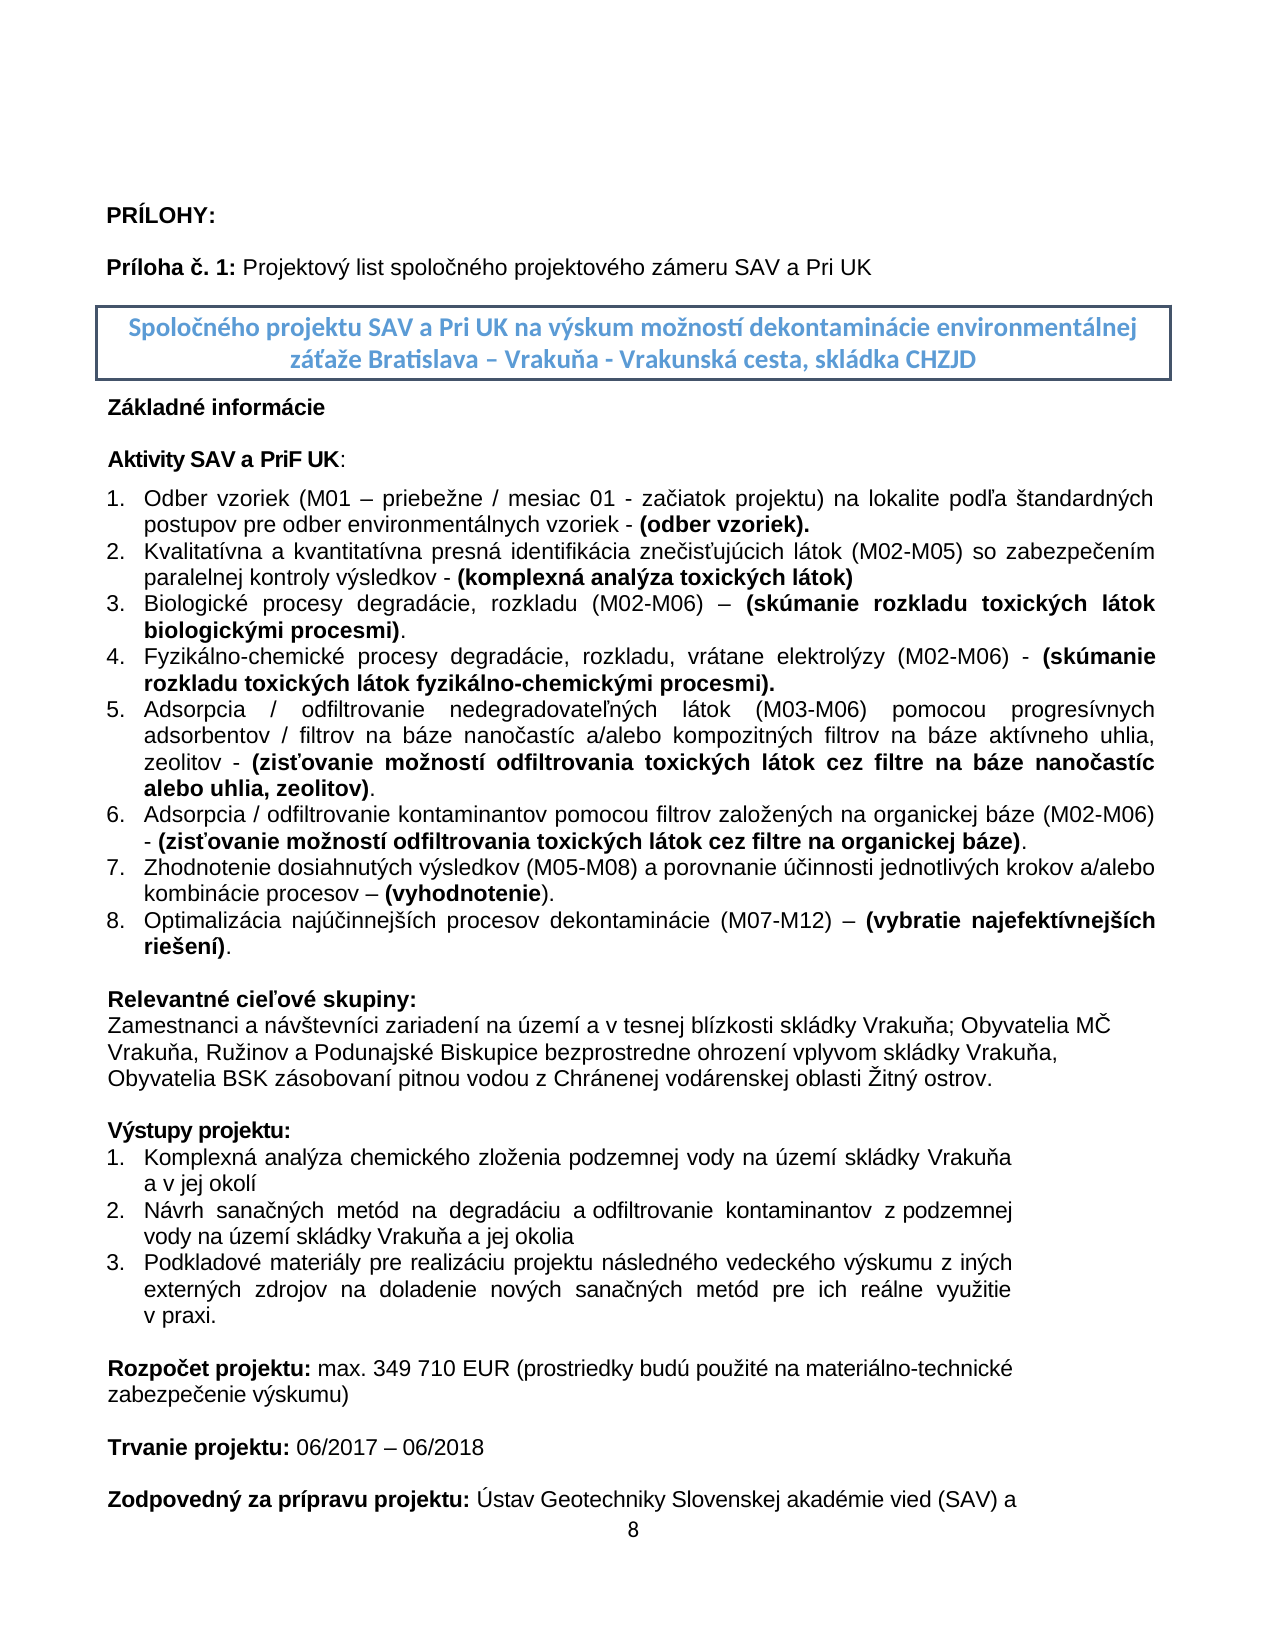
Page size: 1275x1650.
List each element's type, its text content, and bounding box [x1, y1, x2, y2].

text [107, 1486, 1029, 1513]
text Výstupy projektu: [107, 1117, 1057, 1144]
text Základné informácie [107, 393, 1156, 420]
list Zhodnotenie dosiahnutých výsledkov (M05-M08) a porovnanie účinnosti jednotlivých krokov a/alebo kombinácie procesov – (vyhodnotenie). [106, 854, 1156, 907]
text Relevantné cieľové skupiny: [107, 986, 1156, 1012]
list Komplexná analýza chemického zloženia podzemnej vody na území skládky Vrakuňa a v jej okolí [106, 1144, 1013, 1197]
list Adsorpcia / odfiltrovanie nedegradovateľných látok (M03-M06) pomocou progresívnych adsorbentov / filtrov na báze nanočastíc a/alebo kompozitných filtrov na báze aktívneho uhlia, zeolitov - (zisťovanie možností odfiltrovania toxických látok cez filtre na báze nanočastíc alebo uhlia, zeolitov). [106, 696, 1156, 801]
list Adsorpcia / odfiltrovanie kontaminantov pomocou filtrov založených na organickej báze (M02-M06) - (zisťovanie možností odfiltrovania toxických látok cez filtre na organickej báze). [106, 801, 1156, 854]
list Fyzikálno-chemické procesy degradácie, rozkladu, vrátane elektrolýzy (M02-M06) - (skúmanie rozkladu toxických látok fyzikálno-chemickými procesmi). [106, 643, 1156, 696]
text Zamestnanci a návštevníci zariadení na území a v tesnej blízkosti skládky Vrakuňa; Obyvatelia MČ Vrakuňa, Ružinov a Podunajské Biskupice bezprostredne ohrození vplyvom skládky Vrakuňa, Obyvatelia BSK zásobovaní pitnou vodou z Chránenej vodárenskej oblasti Žitný ostrov. [107, 1012, 1156, 1091]
list Odber vzoriek (M01 – priebežne / mesiac 01 - začiatok projektu) na lokalite podľa štandardných postupov pre odber environmentálnych vzoriek - (odber vzoriek). [106, 485, 1156, 538]
list Biologické procesy degradácie, rozkladu (M02-M06) – (skúmanie rozkladu toxických látok biologickými procesmi). [106, 590, 1156, 643]
list Podkladové materiály pre realizáciu projektu následného vedeckého výskumu z iných externých zdrojov na doladenie nových sanačných metód pre ich reálne využitie v praxi. [106, 1249, 1013, 1328]
text Rozpočet projektu: max. 349 710 EUR (prostriedky budú použité na materiálno-technické zabezpečenie výskumu) [107, 1355, 1126, 1407]
text Trvanie projektu: 06/2017 – 06/2018 [107, 1434, 641, 1460]
list Návrh sanačných metód na degradáciu a odfiltrovanie kontaminantov z podzemnej vody na území skládky Vrakuňa a jej okolia [106, 1197, 1013, 1249]
list Kvalitatívna a kvantitatívna presná identifikácia znečisťujúcich látok (M02-M05) so zabezpečením paralelnej kontroly výsledkov - (komplexná analýza toxických látok) [106, 538, 1156, 590]
subtitle Spoločného projektu SAV a Pri UK na výskum možností dekontaminácie environmentálnej záťaže Bratislava – Vrakuňa - Vrakunská cesta, skládka CHZJD [98, 308, 1169, 378]
list Optimalizácia najúčinnejších procesov dekontaminácie (M07-M12) – (vybratie najefektívnejších riešení). [106, 907, 1156, 959]
text Príloha č. 1: Projektový list spoločného projektového zámeru SAV a Pri UK [106, 253, 1160, 280]
text PRÍLOHY: [106, 202, 1160, 229]
text Aktivity SAV a PriF UK: [107, 446, 1160, 472]
